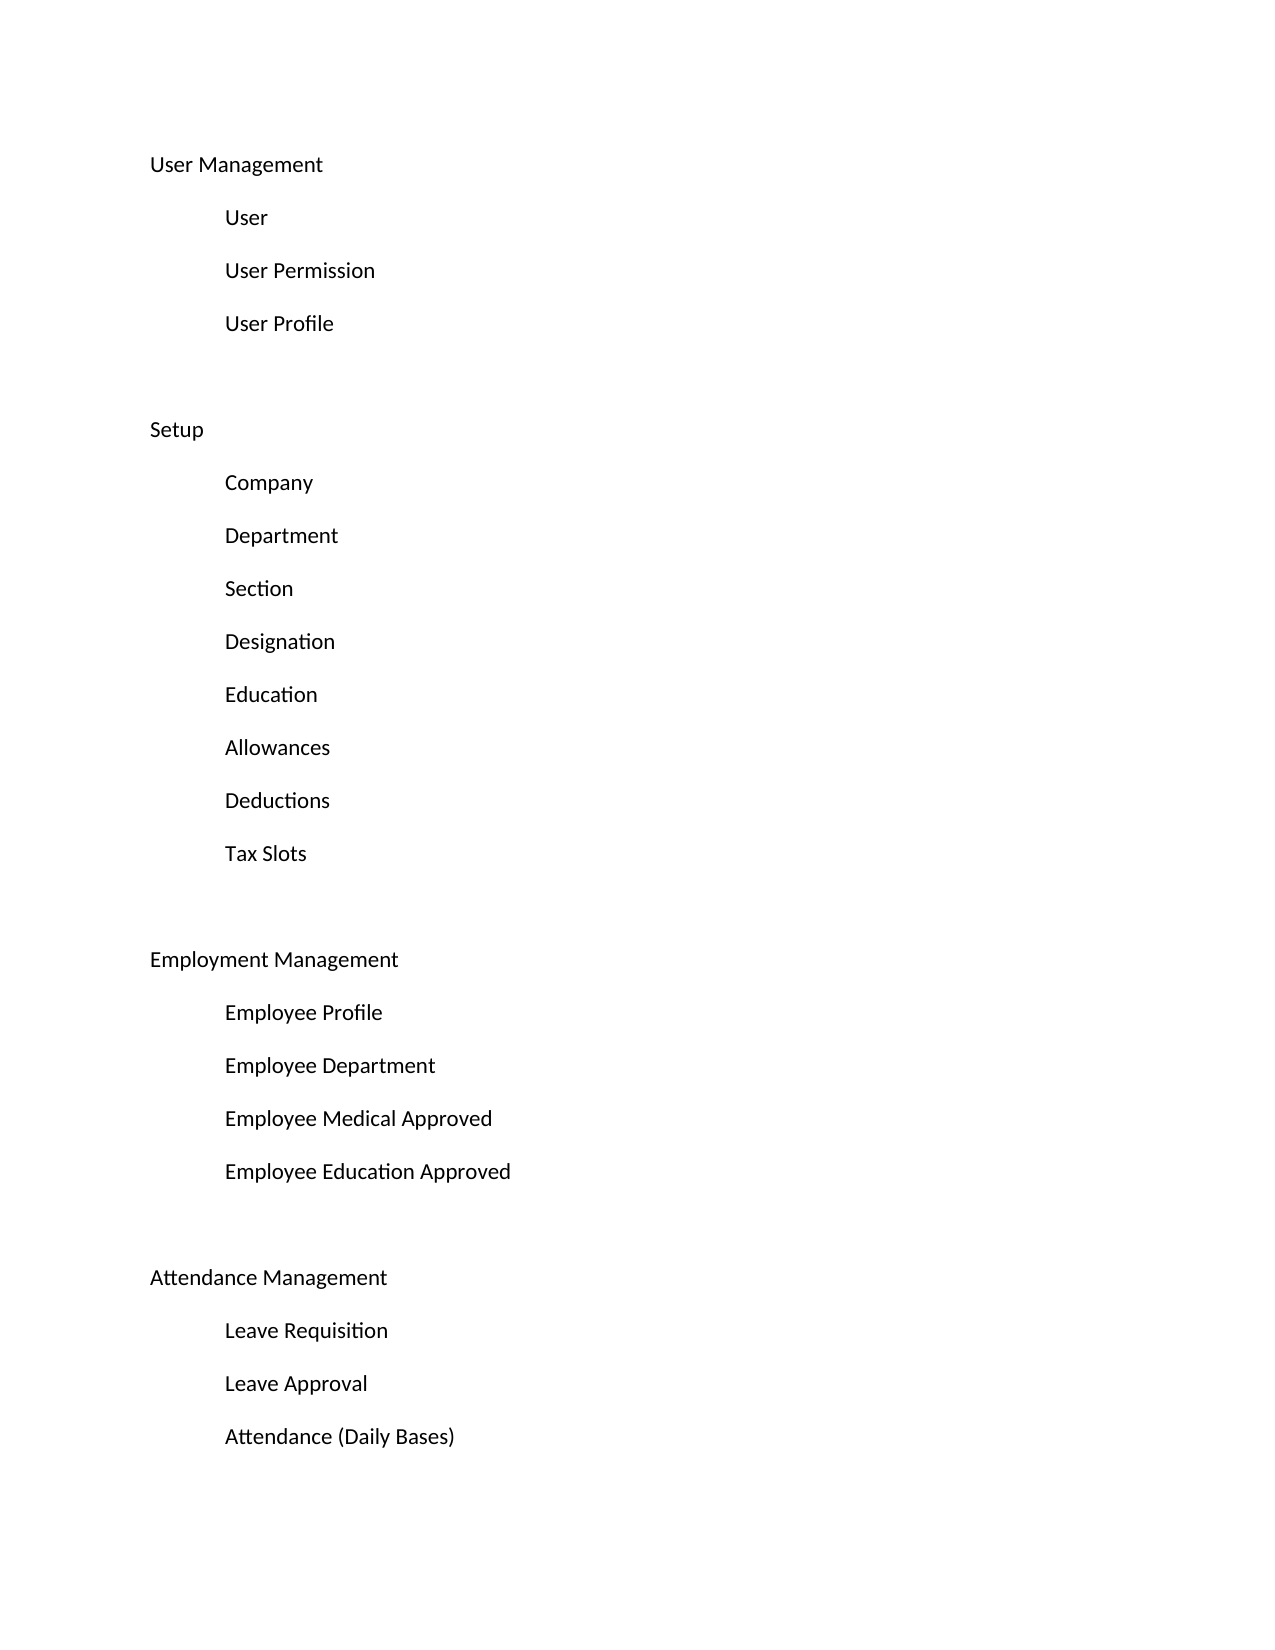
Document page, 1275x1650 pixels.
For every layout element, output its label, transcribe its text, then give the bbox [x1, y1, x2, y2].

text Deductions [150, 786, 1125, 814]
text Education [150, 680, 1125, 708]
text Attendance Management [150, 1263, 1125, 1291]
text Employment Management [150, 945, 1125, 973]
text Designation [150, 627, 1125, 655]
text Employee Department [150, 1051, 1125, 1079]
text Attendance (Daily Bases) [150, 1422, 1125, 1451]
text Department [150, 521, 1125, 549]
text Company [150, 468, 1125, 496]
text User Management [150, 150, 1125, 178]
text Leave Approval [150, 1369, 1125, 1397]
text Employee Medical Approved [150, 1104, 1125, 1132]
text Leave Requisition [150, 1316, 1125, 1344]
text Tax Slots [150, 839, 1125, 867]
text Employee Education Approved [150, 1157, 1125, 1185]
text Allowances [150, 733, 1125, 761]
text Employee Profile [150, 998, 1125, 1026]
text User Profile [150, 309, 1125, 337]
text User Permission [150, 256, 1125, 284]
text Section [150, 574, 1125, 602]
text Setup [150, 415, 1125, 443]
text User [150, 203, 1125, 231]
